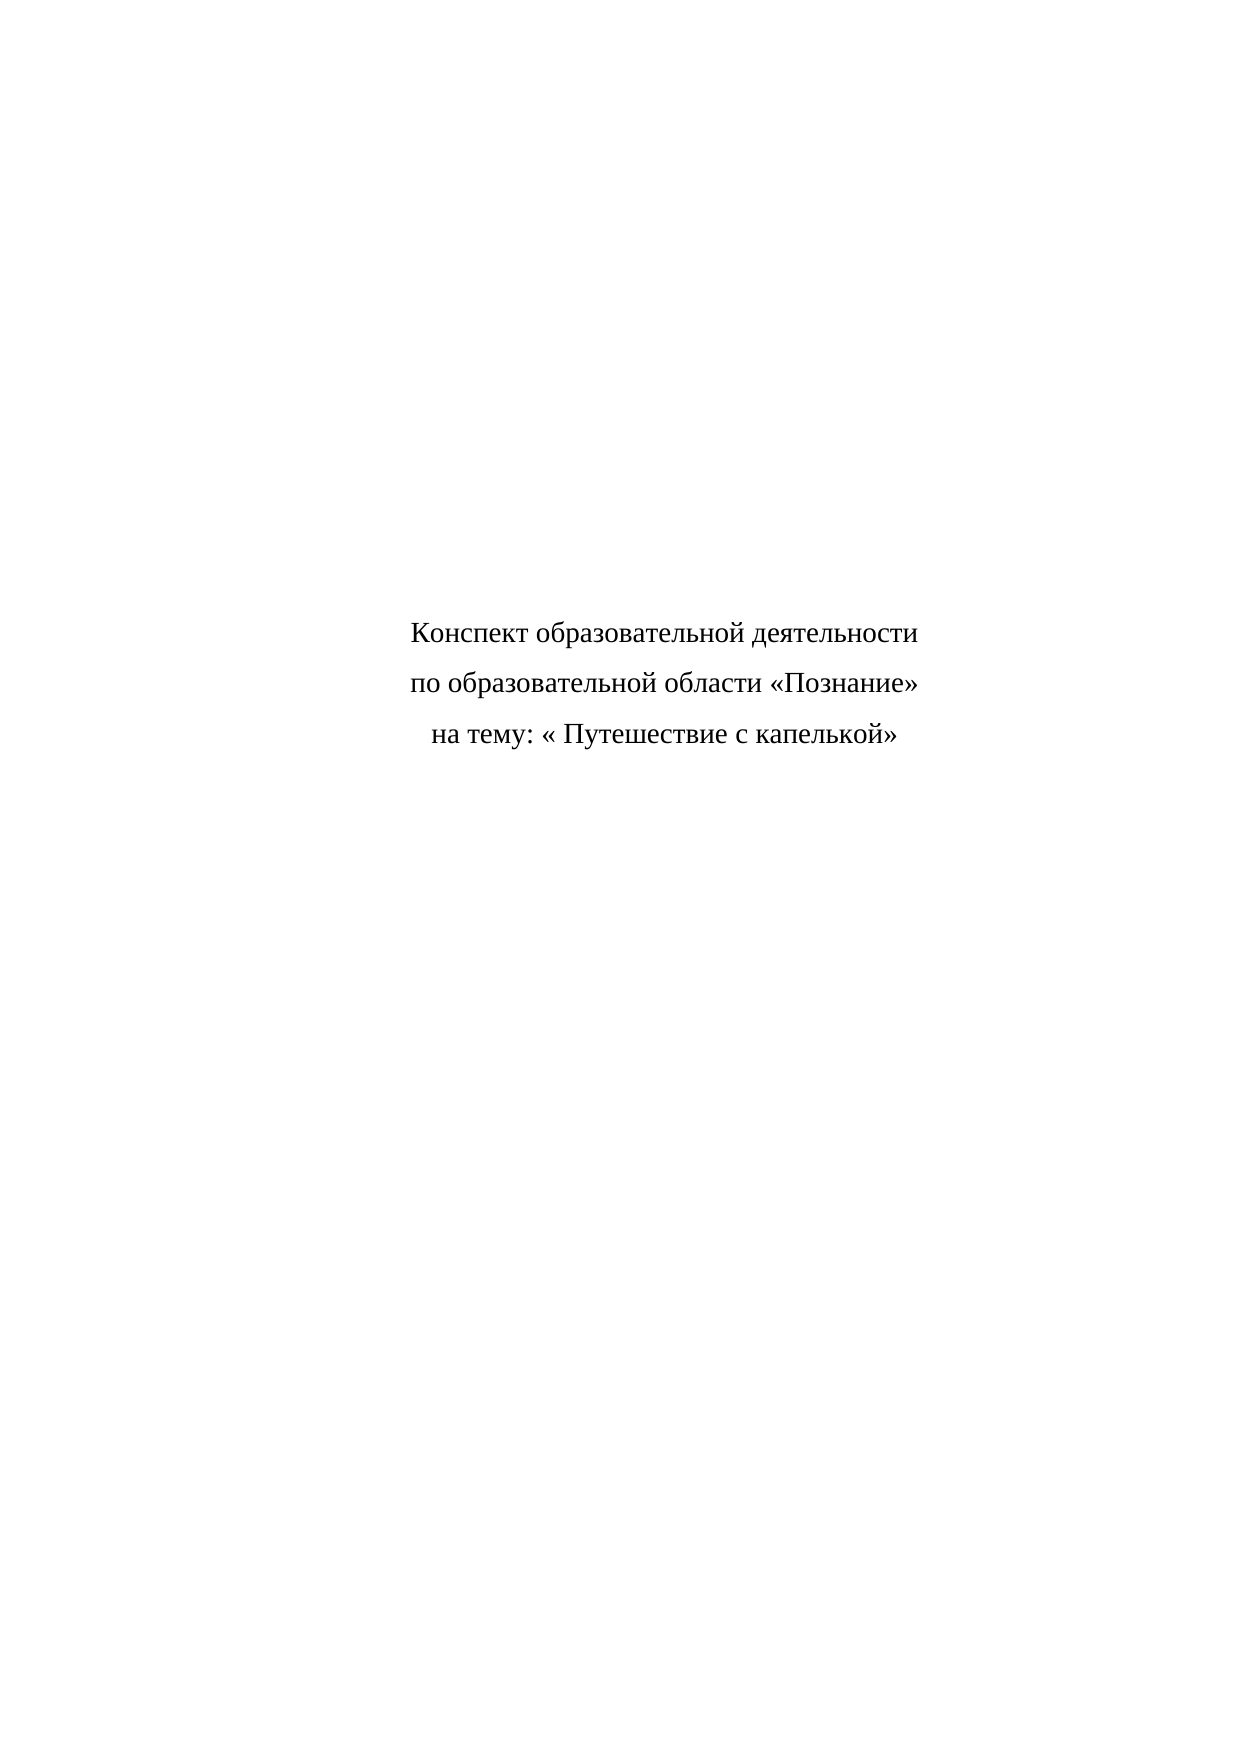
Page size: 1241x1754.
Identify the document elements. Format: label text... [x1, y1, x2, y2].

text Конспект образовательной деятельности [177, 615, 1152, 649]
text на тему: « Путешествие с капелькой» [177, 716, 1152, 749]
text по образовательной области «Познание» [177, 666, 1152, 699]
